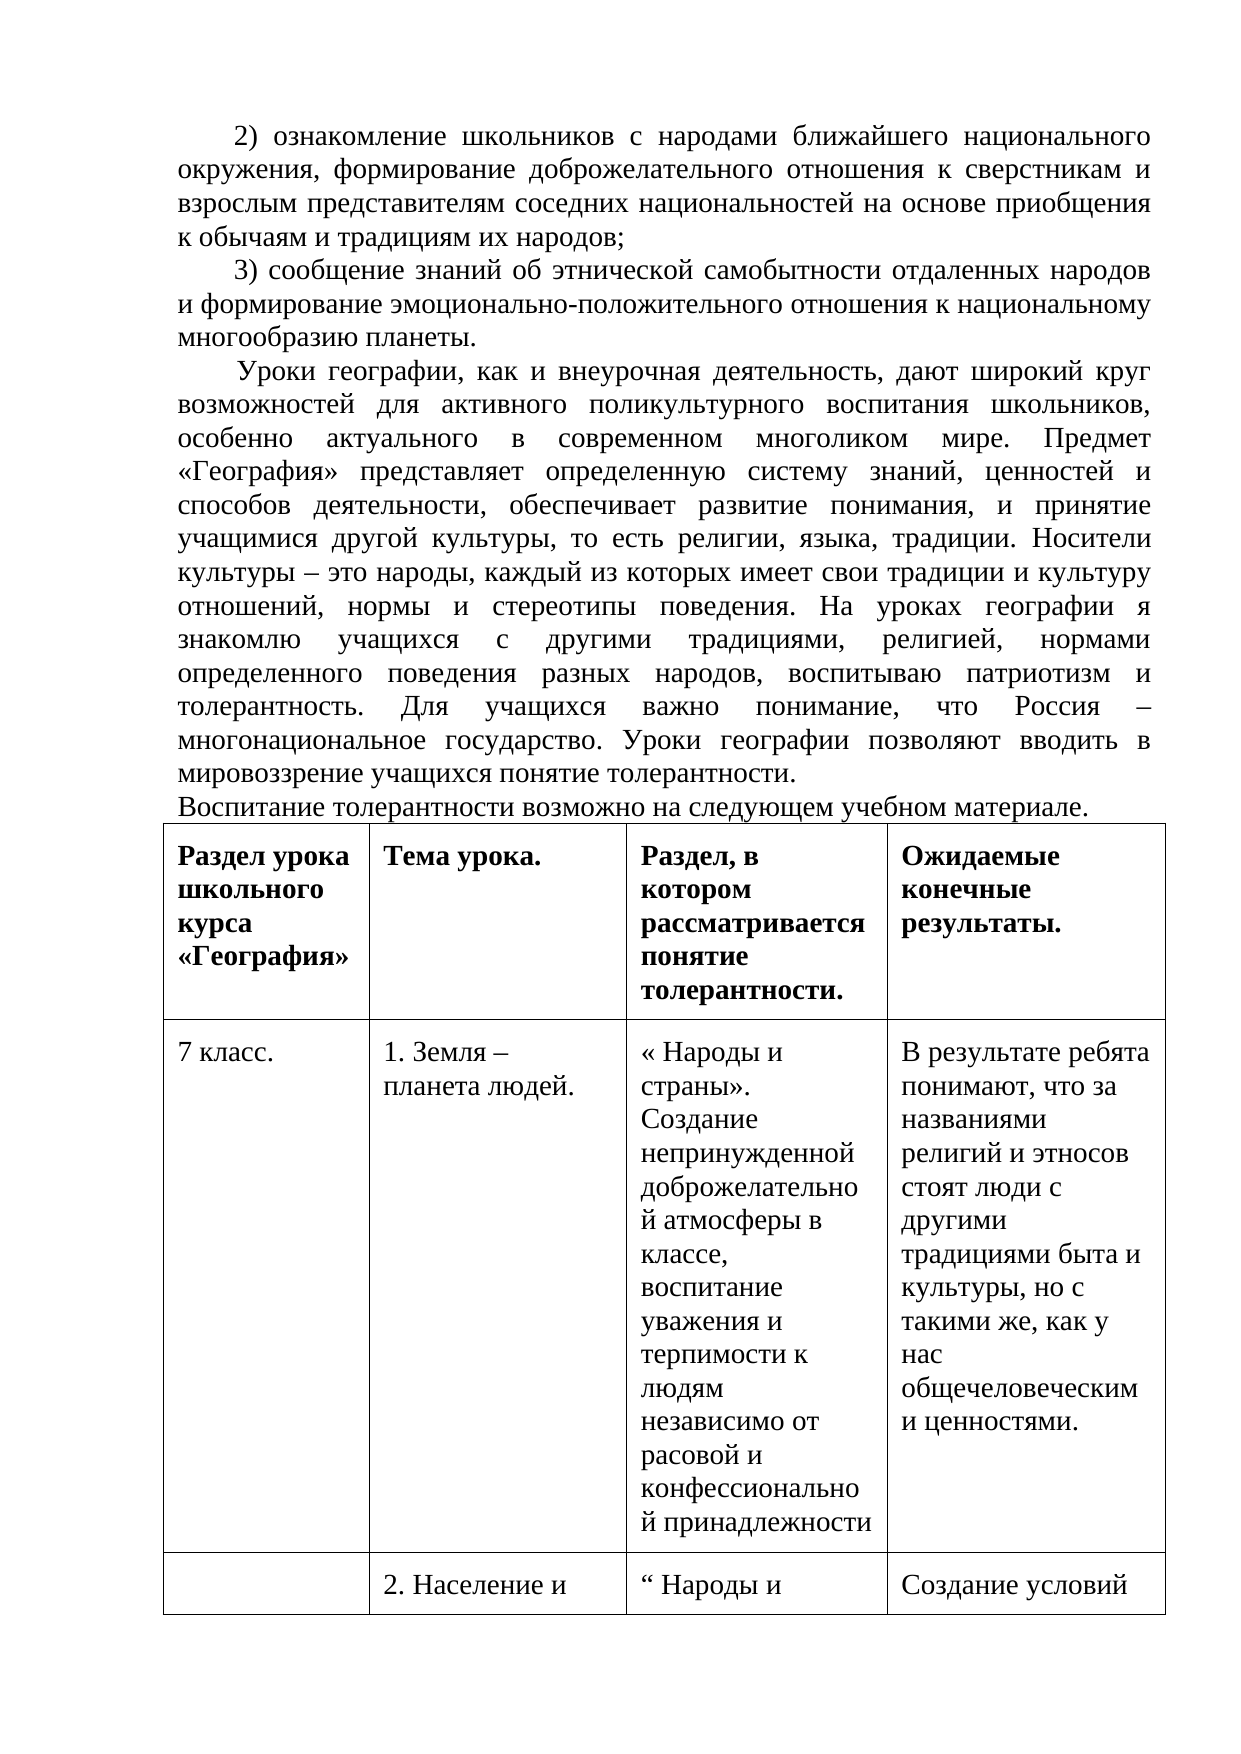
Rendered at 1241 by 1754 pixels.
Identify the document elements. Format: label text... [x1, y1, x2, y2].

table_cell [164, 1553, 369, 1614]
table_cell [888, 1553, 1165, 1614]
table_header Тема урока. [370, 824, 626, 1019]
table_cell 7 класс. [164, 1020, 369, 1552]
table_cell В результате ребята понимают, что за названиями религий и этносов стоят люди с другими традициями быта и культуры, но с такими же, как у нас общечеловеческими ценностями. [888, 1020, 1165, 1552]
table_header Раздел урока школьного курса «География» [164, 824, 369, 1019]
text Воспитание толерантности возможно на следующем учебном материале. [177, 789, 1152, 822]
table_header Ожидаемые конечные результаты. [888, 824, 1165, 1019]
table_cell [627, 1553, 887, 1614]
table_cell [370, 1553, 626, 1614]
table_cell « Народы и страны». Создание непринужденной доброжелательной атмосферы в классе, воспитание уважения и терпимости к людям независимо от расовой и конфессиональной принадлежности [627, 1020, 887, 1552]
text 3) сообщение знаний об этнической самобытности отдаленных народов и формирование эмоционально-положительного отношения к национальному многообразию планеты. [177, 252, 1152, 353]
text 2) ознакомление школьников с народами ближайшего национального окружения, формирование доброжелательного отношения к сверстникам и взрослым представителям соседних национальностей на основе приобщения к обычаям и традициям их народов; [177, 118, 1152, 252]
table_cell 1. Земля – планета людей. [370, 1020, 626, 1552]
table_header Раздел, в котором рассматривается понятие толерантности. [627, 824, 887, 1019]
text Уроки географии, как и внеурочная деятельность, дают широкий круг возможностей для активного поликультурного воспитания школьников, особенно актуального в современном многоликом мире. Предмет «География» представляет определенную систему знаний, ценностей и способов деятельности, обеспечивает развитие понимания, и принятие учащимися другой культуры, то есть религии, языка, традиции. Носители культуры – это народы, каждый из которых имеет свои традиции и культуру отношений, нормы и стереотипы поведения. На уроках географии я знакомлю учащихся с другими традициями, религией, нормами определенного поведения разных народов, воспитываю патриотизм и толерантность. Для учащихся важно понимание, что Россия – многонациональное государство. Уроки географии позволяют вводить в мировоззрение учащихся понятие толерантности. [177, 353, 1152, 789]
